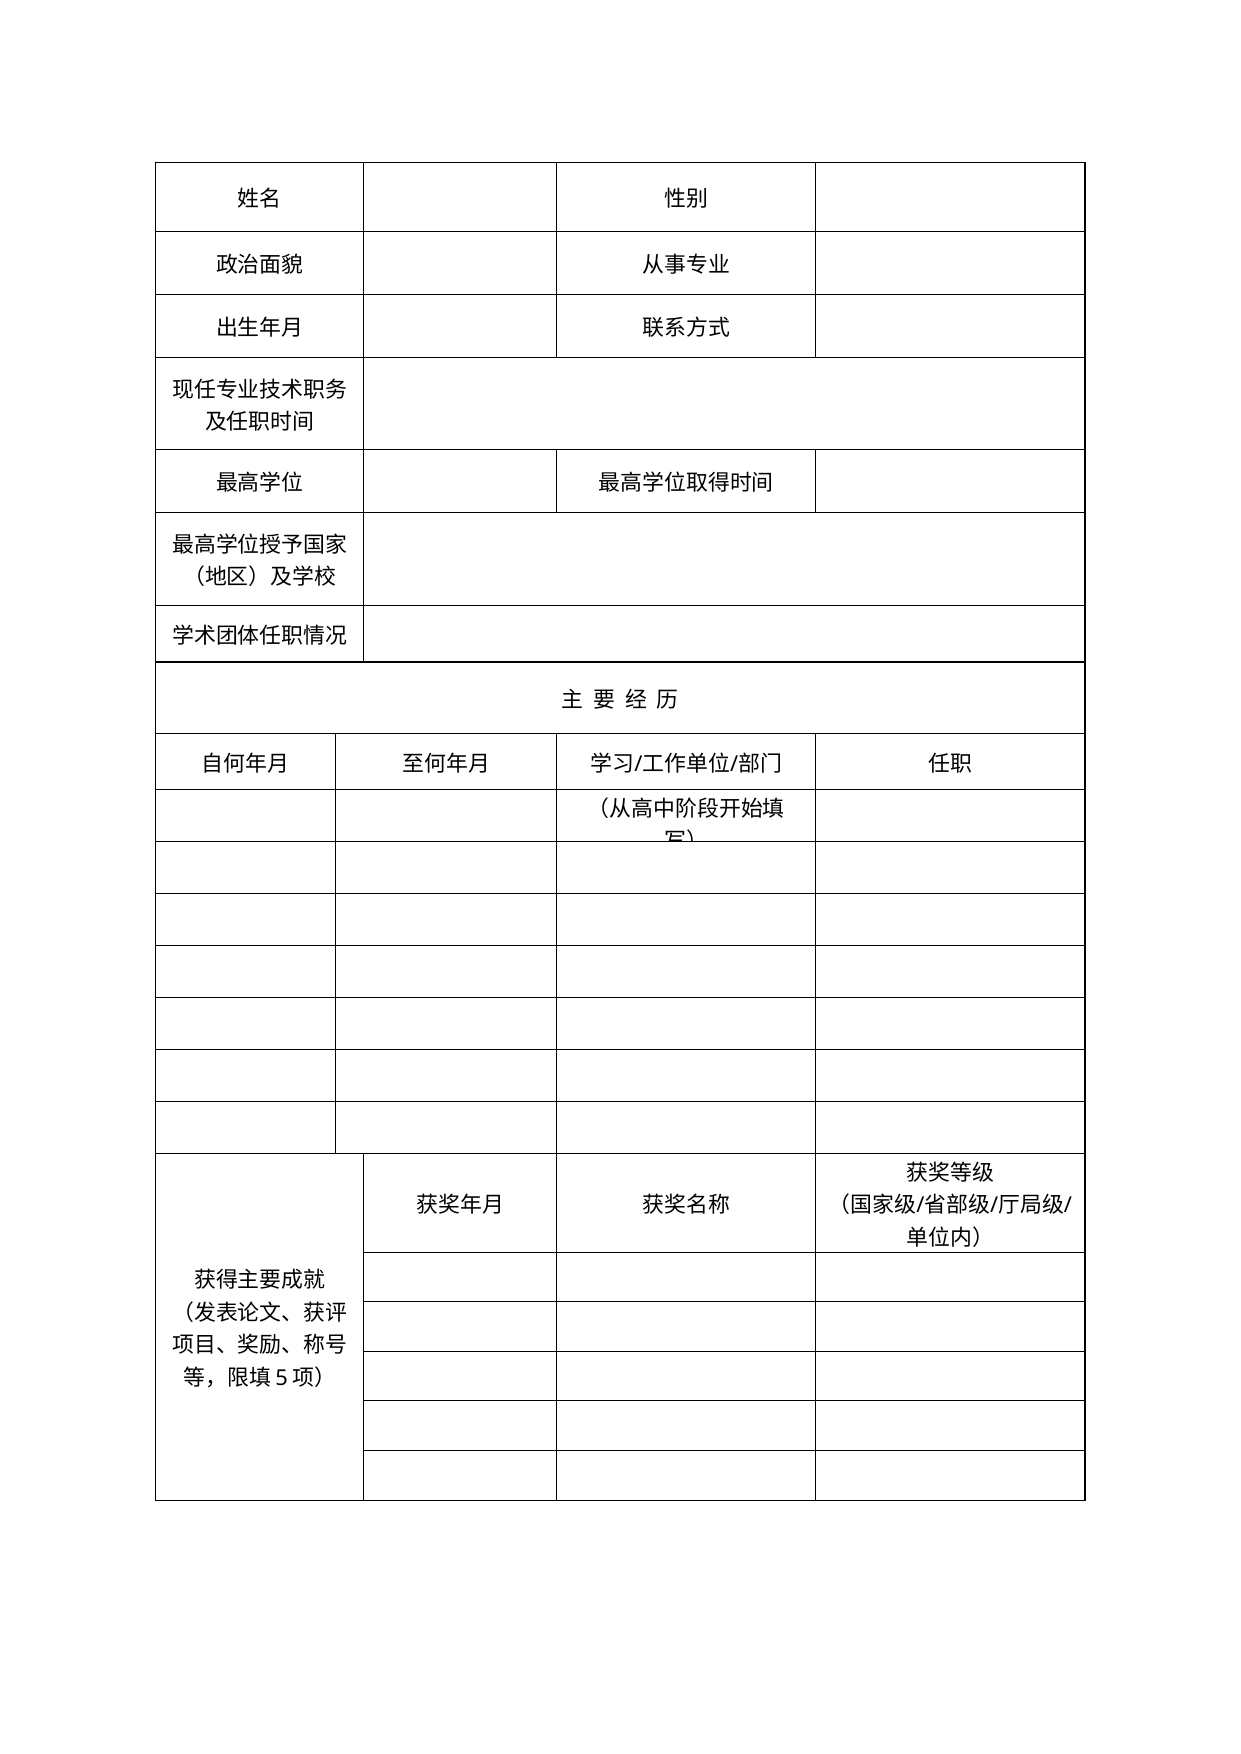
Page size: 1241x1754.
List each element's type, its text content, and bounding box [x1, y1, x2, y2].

table_cell [364, 1352, 556, 1400]
table_cell 政治面貌 [156, 232, 363, 294]
table_cell [816, 1253, 1084, 1301]
table_cell [156, 790, 335, 841]
table_cell 获奖年月 [364, 1154, 556, 1252]
table_cell 主 要 经 历 [156, 663, 1084, 733]
table_cell [364, 513, 1084, 605]
table_cell [364, 1253, 556, 1301]
table_cell [557, 1401, 815, 1450]
table_cell [557, 894, 815, 945]
table_cell [156, 894, 335, 945]
table_cell [364, 358, 1084, 449]
table_cell [816, 1050, 1084, 1101]
table_cell [336, 1050, 556, 1101]
table_cell [816, 894, 1084, 945]
table_cell 学术团体任职情况 [156, 606, 363, 661]
table_cell [557, 1050, 815, 1101]
table_cell [557, 1253, 815, 1301]
table_cell [336, 1102, 556, 1153]
table_header [364, 163, 556, 231]
table_cell [336, 894, 556, 945]
table_cell [816, 1451, 1084, 1499]
table_cell 获得主要成就 （发表论文、获评项目、奖励、称号等，限填5项） [156, 1154, 363, 1499]
table_cell 联系方式 [557, 295, 815, 357]
table_cell [816, 1401, 1084, 1450]
table_cell 获奖等级 （国家级/省部级/厅局级/单位内） [816, 1154, 1084, 1252]
table_cell [364, 1401, 556, 1450]
table_cell [816, 1102, 1084, 1153]
table_cell [816, 946, 1084, 997]
table_cell [156, 1102, 335, 1153]
table_cell [364, 606, 1084, 661]
table_cell [557, 946, 815, 997]
table_cell [557, 1302, 815, 1351]
table_cell [364, 1451, 556, 1499]
table_cell [557, 1451, 815, 1499]
table_cell [557, 998, 815, 1049]
table_cell [156, 998, 335, 1049]
table_cell [364, 295, 556, 357]
table_cell [336, 998, 556, 1049]
table_cell （从高中阶段开始填写） [557, 790, 815, 841]
table_cell 自何年月 [156, 734, 335, 789]
table_cell [816, 1302, 1084, 1351]
table_cell 任职 [816, 734, 1084, 789]
table_cell [557, 1102, 815, 1153]
table_cell [156, 946, 335, 997]
table_cell [336, 790, 556, 841]
table_cell [816, 998, 1084, 1049]
table_cell [816, 1352, 1084, 1400]
table_cell [364, 450, 556, 512]
table_cell [336, 946, 556, 997]
table_cell [364, 232, 556, 294]
table_cell 获奖名称 [557, 1154, 815, 1252]
table_cell [156, 1050, 335, 1101]
table_cell [816, 232, 1084, 294]
table_header [816, 163, 1084, 231]
table_cell [557, 842, 815, 893]
table_cell [816, 450, 1084, 512]
table_cell [557, 1352, 815, 1400]
table_header 性别 [557, 163, 815, 231]
table_cell 最高学位取得时间 [557, 450, 815, 512]
table_cell 最高学位授予国家（地区）及学校 [156, 513, 363, 605]
table_cell 现任专业技术职务及任职时间 [156, 358, 363, 449]
table_cell [364, 1302, 556, 1351]
table_cell 至何年月 [336, 734, 556, 789]
table_cell 最高学位 [156, 450, 363, 512]
table_cell [816, 842, 1084, 893]
table_cell 从事专业 [557, 232, 815, 294]
table_cell [816, 790, 1084, 841]
table_cell 学习/工作单位/部门 [557, 734, 815, 789]
table_cell [336, 842, 556, 893]
table_cell 出生年月 [156, 295, 363, 357]
table_header 姓名 [156, 163, 363, 231]
table_cell [156, 842, 335, 893]
table_cell [816, 295, 1084, 357]
